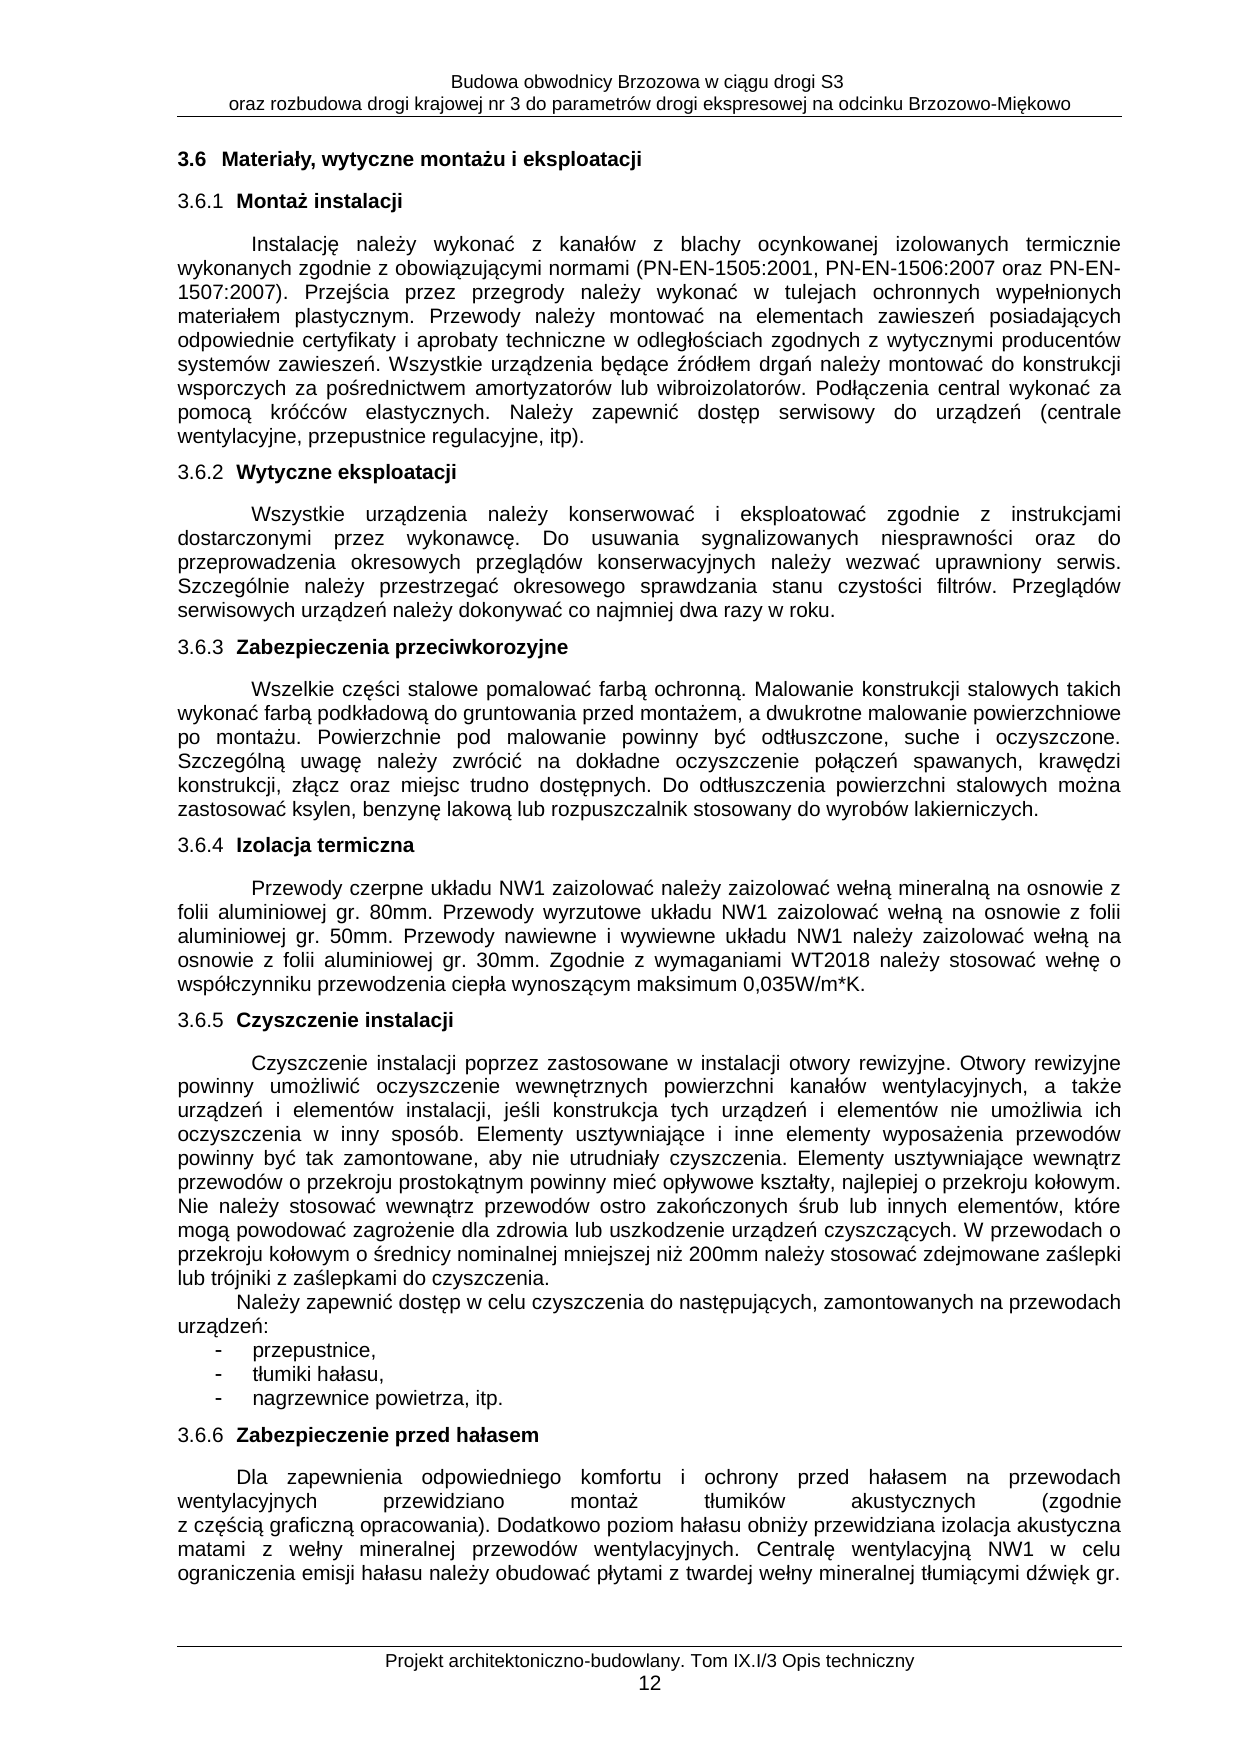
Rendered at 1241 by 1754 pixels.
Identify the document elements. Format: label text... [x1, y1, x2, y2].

text przepustnice, [215, 1338, 1122, 1362]
text tłumiki hałasu, [215, 1362, 1122, 1386]
subtitle Izolacja termiczna [177, 833, 1122, 857]
text Wszystkie urządzenia należy konserwować i eksploatować zgodnie z instrukcjami dostarczonymi przez wykonawcę. Do usuwania sygnalizowanych niesprawności oraz do przeprowadzenia okresowych przeglądów konserwacyjnych należy wezwać uprawniony serwis. Szczególnie należy przestrzegać okresowego sprawdzania stanu czystości filtrów. Przeglądów serwisowych urządzeń należy dokonywać co najmniej dwa razy w roku. [177, 502, 1122, 622]
text nagrzewnice powietrza, itp. [215, 1386, 1122, 1410]
text Instalację należy wykonać z kanałów z blachy ocynkowanej izolowanych termicznie wykonanych zgodnie z obowiązującymi normami (PN-EN-1505:2001, PN-EN-1506:2007 oraz PN-EN-1507:2007). Przejścia przez przegrody należy wykonać w tulejach ochronnych wypełnionych materiałem plastycznym. Przewody należy montować na elementach zawieszeń posiadających odpowiednie certyfikaty i aprobaty techniczne w odległościach zgodnych z wytycznymi producentów systemów zawieszeń. Wszystkie urządzenia będące źródłem drgań należy montować do konstrukcji wsporczych za pośrednictwem amortyzatorów lub wibroizolatorów. Podłączenia central wykonać za pomocą króćców elastycznych. Należy zapewnić dostęp serwisowy do urządzeń (centrale wentylacyjne, przepustnice regulacyjne, itp). [177, 232, 1122, 447]
subtitle Zabezpieczenia przeciwkorozyjne [177, 634, 1122, 658]
subtitle Montaż instalacji [177, 189, 1122, 213]
text Czyszczenie instalacji poprzez zastosowane w instalacji otwory rewizyjne. Otwory rewizyjne powinny umożliwić oczyszczenie wewnętrznych powierzchni kanałów wentylacyjnych, a także urządzeń i elementów instalacji, jeśli konstrukcja tych urządzeń i elementów nie umożliwia ich oczyszczenia w inny sposób. Elementy usztywniające i inne elementy wyposażenia przewodów powinny być tak zamontowane, aby nie utrudniały czyszczenia. Elementy usztywniające wewnątrz przewodów o przekroju prostokątnym powinny mieć opływowe kształty, najlepiej o przekroju kołowym. Nie należy stosować wewnątrz przewodów ostro zakończonych śrub lub innych elementów, które mogą powodować zagrożenie dla zdrowia lub uszkodzenie urządzeń czyszczących. W przewodach o przekroju kołowym o średnicy nominalnej mniejszej niż 200mm należy stosować zdejmowane zaślepki lub trójniki z zaślepkami do czyszczenia. [177, 1050, 1122, 1290]
subtitle Wytyczne eksploatacji [177, 460, 1122, 484]
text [177, 1465, 1122, 1585]
subtitle Materiały, wytyczne montażu i eksploatacji [177, 147, 1122, 171]
subtitle Czyszczenie instalacji [177, 1008, 1122, 1032]
subtitle Zabezpieczenie przed hałasem [177, 1422, 1122, 1446]
text Wszelkie części stalowe pomalować farbą ochronną. Malowanie konstrukcji stalowych takich wykonać farbą podkładową do gruntowania przed montażem, a dwukrotne malowanie powierzchniowe po montażu. Powierzchnie pod malowanie powinny być odtłuszczone, suche i oczyszczone. Szczególną uwagę należy zwrócić na dokładne oczyszczenie połączeń spawanych, krawędzi konstrukcji, złącz oraz miejsc trudno dostępnych. Do odtłuszczenia powierzchni stalowych można zastosować ksylen, benzynę lakową lub rozpuszczalnik stosowany do wyrobów lakierniczych. [177, 677, 1122, 821]
text Przewody czerpne układu NW1 zaizolować należy zaizolować wełną mineralną na osnowie z folii aluminiowej gr. 80mm. Przewody wyrzutowe układu NW1 zaizolować wełną na osnowie z folii aluminiowej gr. 50mm. Przewody nawiewne i wywiewne układu NW1 należy zaizolować wełną na osnowie z folii aluminiowej gr. 30mm. Zgodnie z wymaganiami WT2018 należy stosować wełnę o współczynniku przewodzenia ciepła wynoszącym maksimum 0,035W/m*K. [177, 876, 1122, 995]
text Należy zapewnić dostęp w celu czyszczenia do następujących, zamontowanych na przewodach urządzeń: [177, 1290, 1122, 1338]
